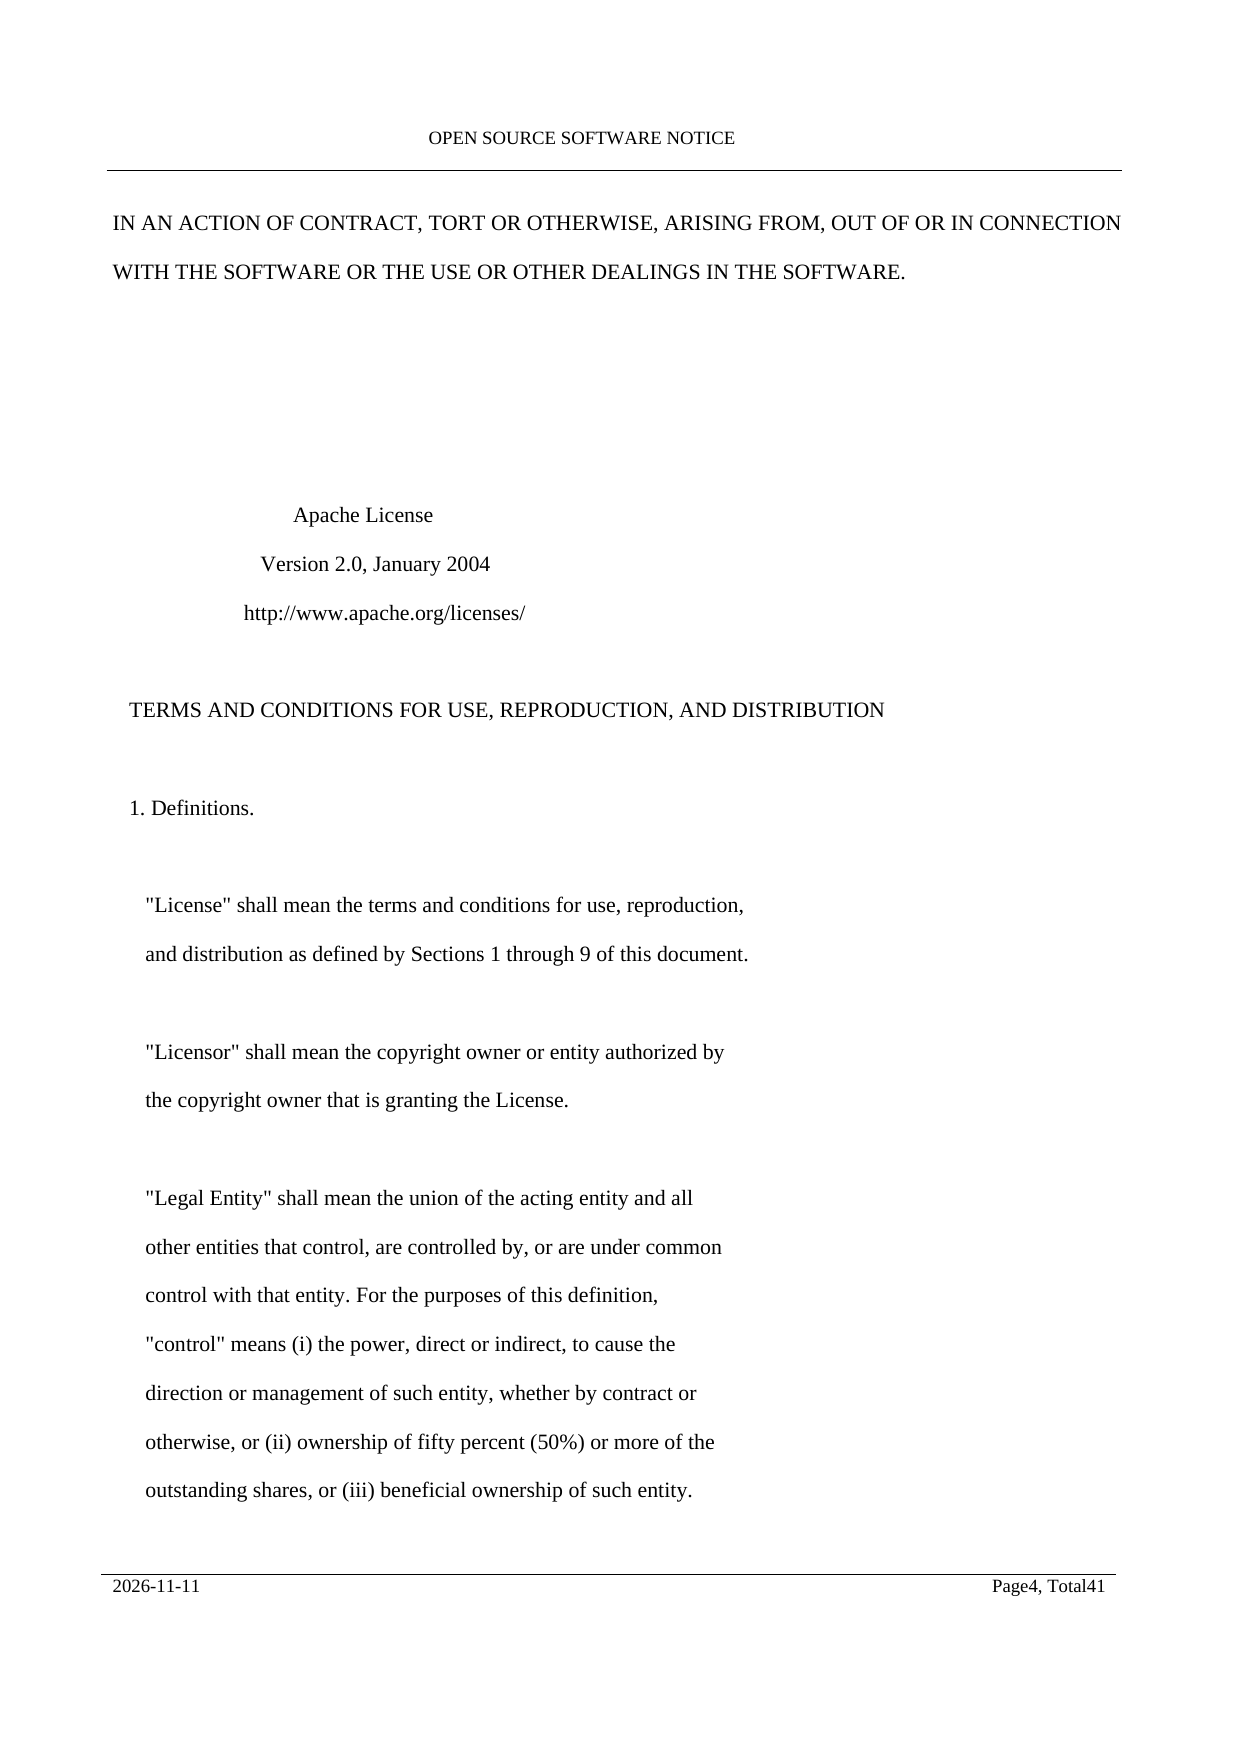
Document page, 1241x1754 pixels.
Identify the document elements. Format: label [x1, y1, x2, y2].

text [112, 206, 1128, 1506]
